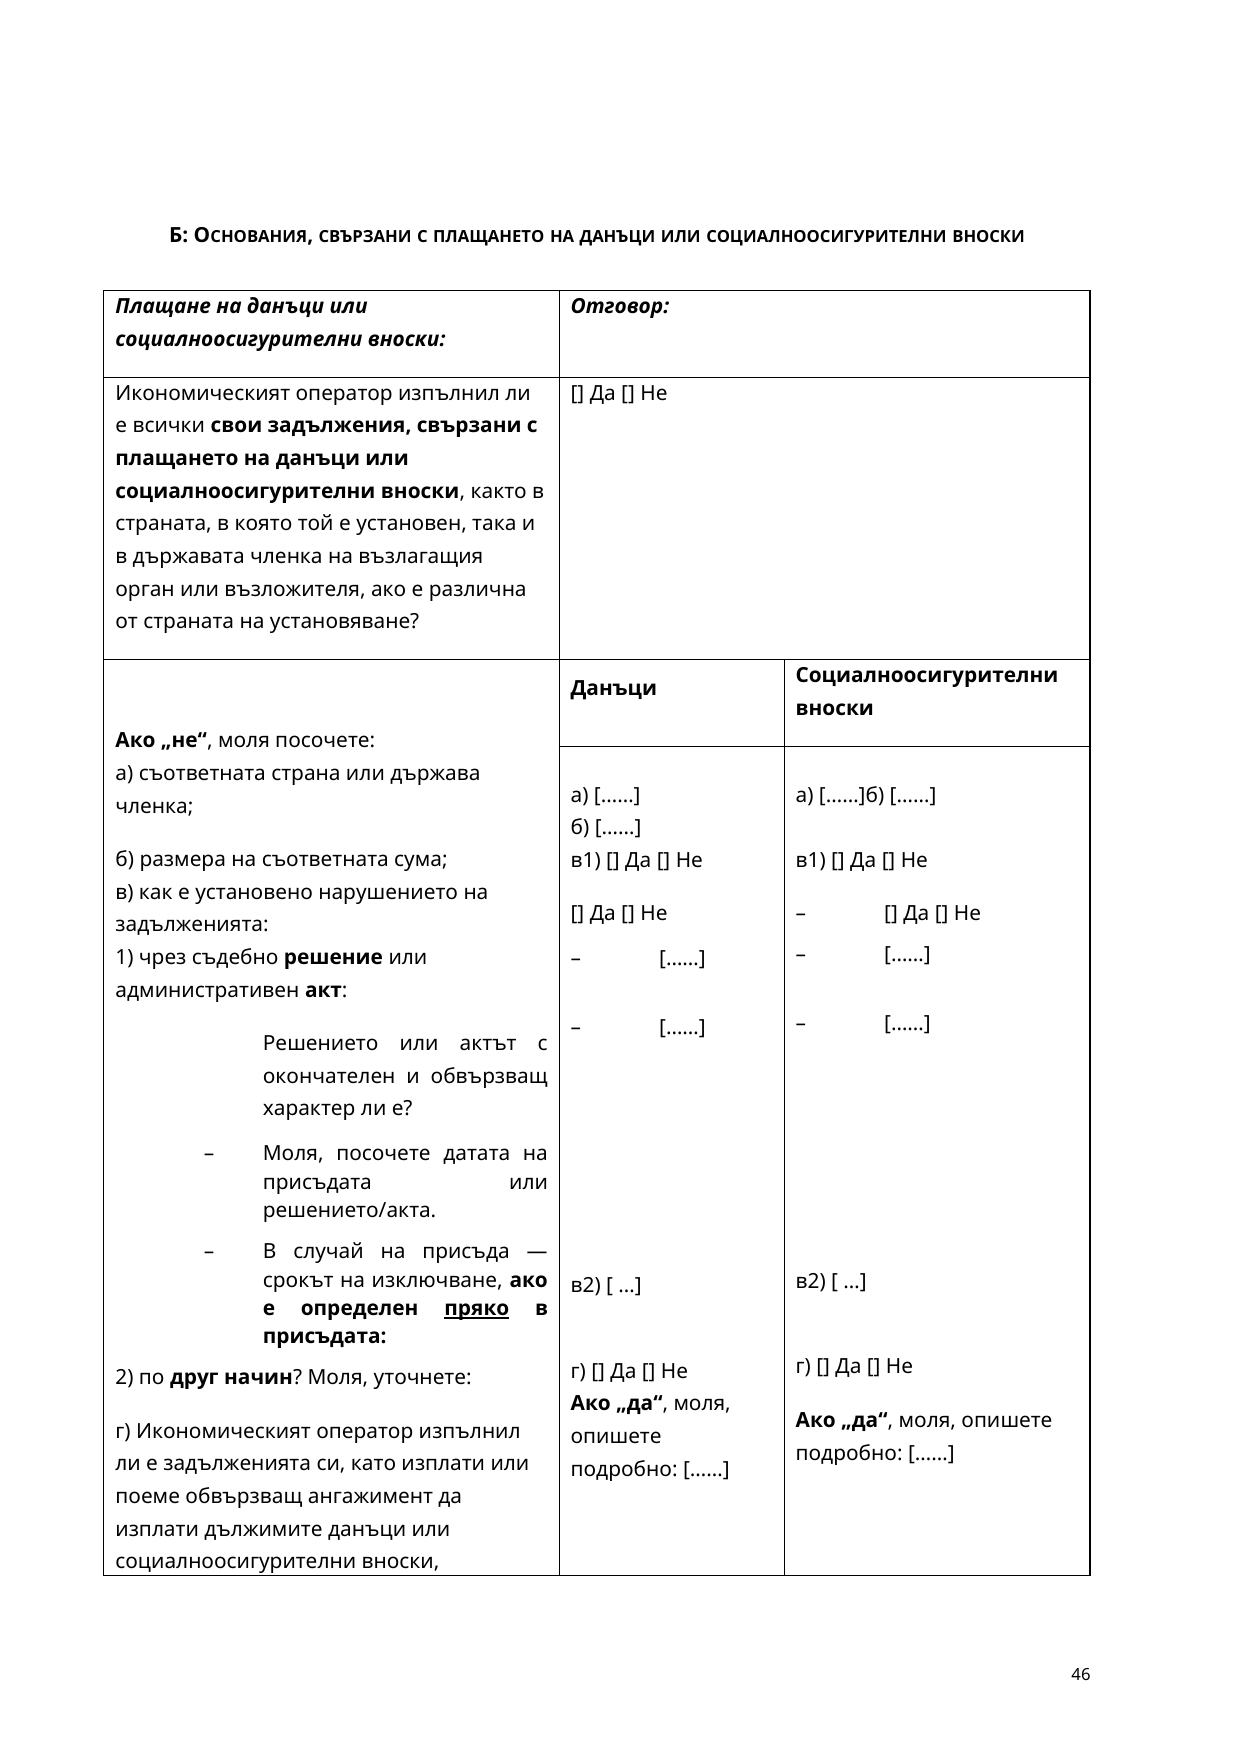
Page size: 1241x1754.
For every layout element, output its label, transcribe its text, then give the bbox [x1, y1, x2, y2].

table_header Плащане на данъци или социалноосигурителни вноски: [104, 291, 559, 377]
text Б: Основания, свързани с плащането на данъци или социалноосигурителни вноски [103, 220, 1090, 248]
table_cell Икономическият оператор изпълнил ли е всички свои задължения, свързани с плащането на данъци или социалноосигурителни вноски, както в страната, в която той е установен, така и в държавата членка на възлагащия орган или възложителя, ако е различна от страната на установяване? [104, 378, 559, 659]
table_cell Социалноосигурителни вноски [785, 660, 1089, 746]
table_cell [560, 747, 784, 1575]
table_header Отговор: [560, 291, 1089, 377]
table_cell Ако „не“, моля посочете: а) съответната страна или държава членка; б) размера на съответната сума; в) как е установено нарушението на задълженията: 1) чрез съдебно решение или административен акт: Решението или актът с окончателен и обвързващ характер ли е? Моля, посочете датата на присъдата или решението/акта. В случай на присъда — срокът на изключване, ако е определен пряко в присъдата: 2) по друг начин? Моля, уточнете: г) Икономическият оператор изпълнил ли е задълженията си, като изплати или поеме обвързващ ангажимент да изплати дължимите данъци или социалноосигурителни вноски, включително, когато е приложимо, всички начислени лихви или глоби? [104, 660, 559, 1575]
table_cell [785, 747, 1089, 1575]
table_cell Данъци [560, 660, 784, 746]
table_cell [] Да [] Не [560, 378, 1089, 659]
